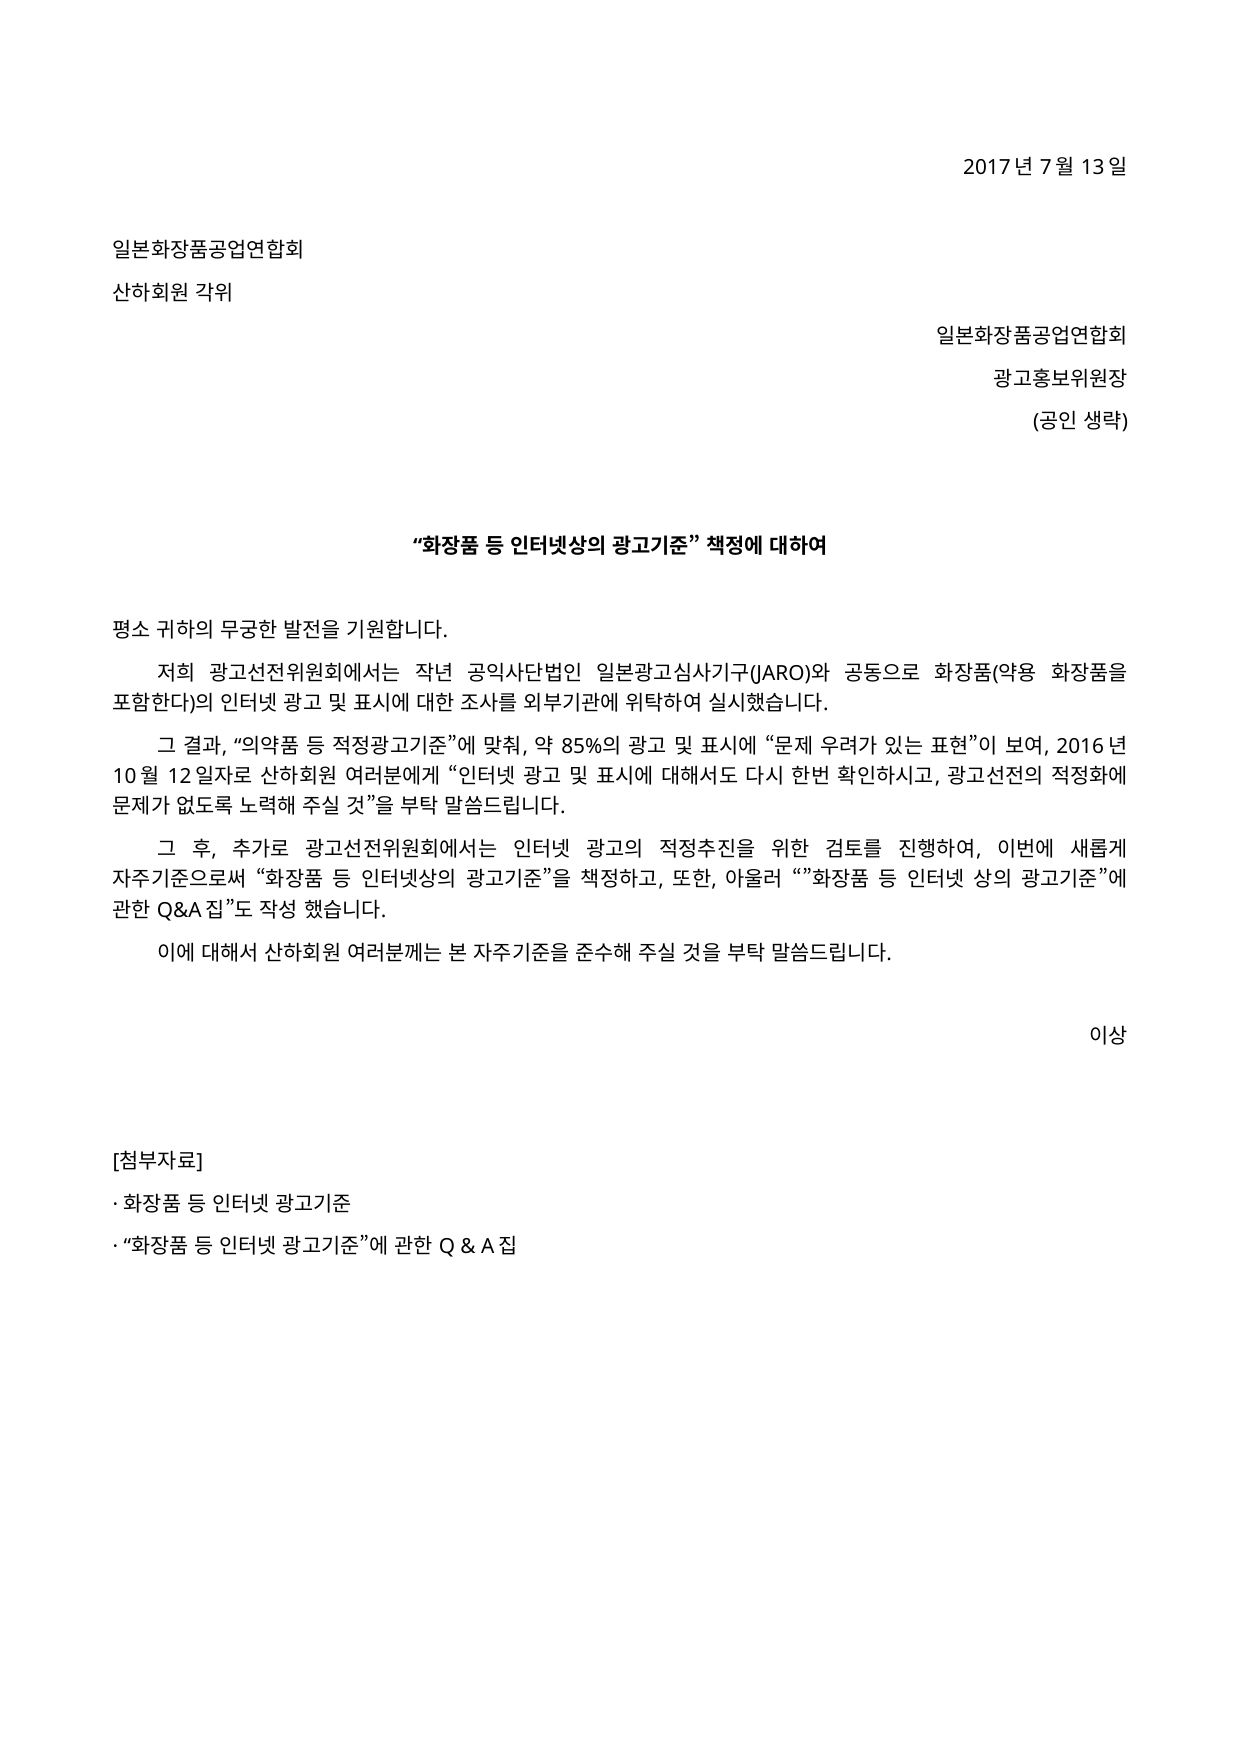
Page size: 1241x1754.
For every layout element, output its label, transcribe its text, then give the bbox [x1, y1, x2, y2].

text 이에 대해서 산하회원 여러분께는 본 자주기준을 준수해 주실 것을 부탁 말씀드립니다. [112, 936, 1128, 966]
text 2017년 7월 13일 [112, 150, 1128, 180]
text 광고홍보위원장 [112, 362, 1128, 392]
text 산하회원 각위 [112, 276, 1128, 307]
text · 화장품 등 인터넷 광고기준 [112, 1187, 1128, 1217]
text · “화장품 등 인터넷 광고기준”에 관한 Q & A집 [112, 1230, 1128, 1260]
text 일본화장품공업연합회 [112, 234, 1128, 264]
text [첨부자료] [112, 1144, 1128, 1174]
text “화장품 등 인터넷상의 광고기준” 책정에 대하여 [112, 529, 1128, 559]
text 평소 귀하의 무궁한 발전을 기원합니다. [112, 613, 1128, 643]
text 저희 광고선전위원회에서는 작년 공익사단법인 일본광고심사기구(JARO)와 공동으로 화장품(약용 화장품을 포함한다)의 인터넷 광고 및 표시에 대한 조사를 외부기관에 위탁하여 실시했습니다. [112, 656, 1128, 716]
text 일본화장품공업연합회 [112, 319, 1128, 349]
text 그 결과, “의약품 등 적정광고기준”에 맞춰, 약 85%의 광고 및 표시에 “문제 우려가 있는 표현”이 보여, 2016년 10월 12일자로 산하회원 여러분에게 “인터넷 광고 및 표시에 대해서도 다시 한번 확인하시고, 광고선전의 적정화에 문제가 없도록 노력해 주실 것”을 부탁 말씀드립니다. [112, 729, 1128, 820]
text 그 후, 추가로 광고선전위원회에서는 인터넷 광고의 적정추진을 위한 검토를 진행하여, 이번에 새롭게 자주기준으로써 “화장품 등 인터넷상의 광고기준”을 책정하고, 또한, 아울러 “”화장품 등 인터넷 상의 광고기준”에 관한 Q&A집”도 작성​​​​​​ 했습니다. [112, 832, 1128, 923]
text 이상 [112, 1019, 1128, 1050]
text (공인 생략) [112, 404, 1128, 435]
